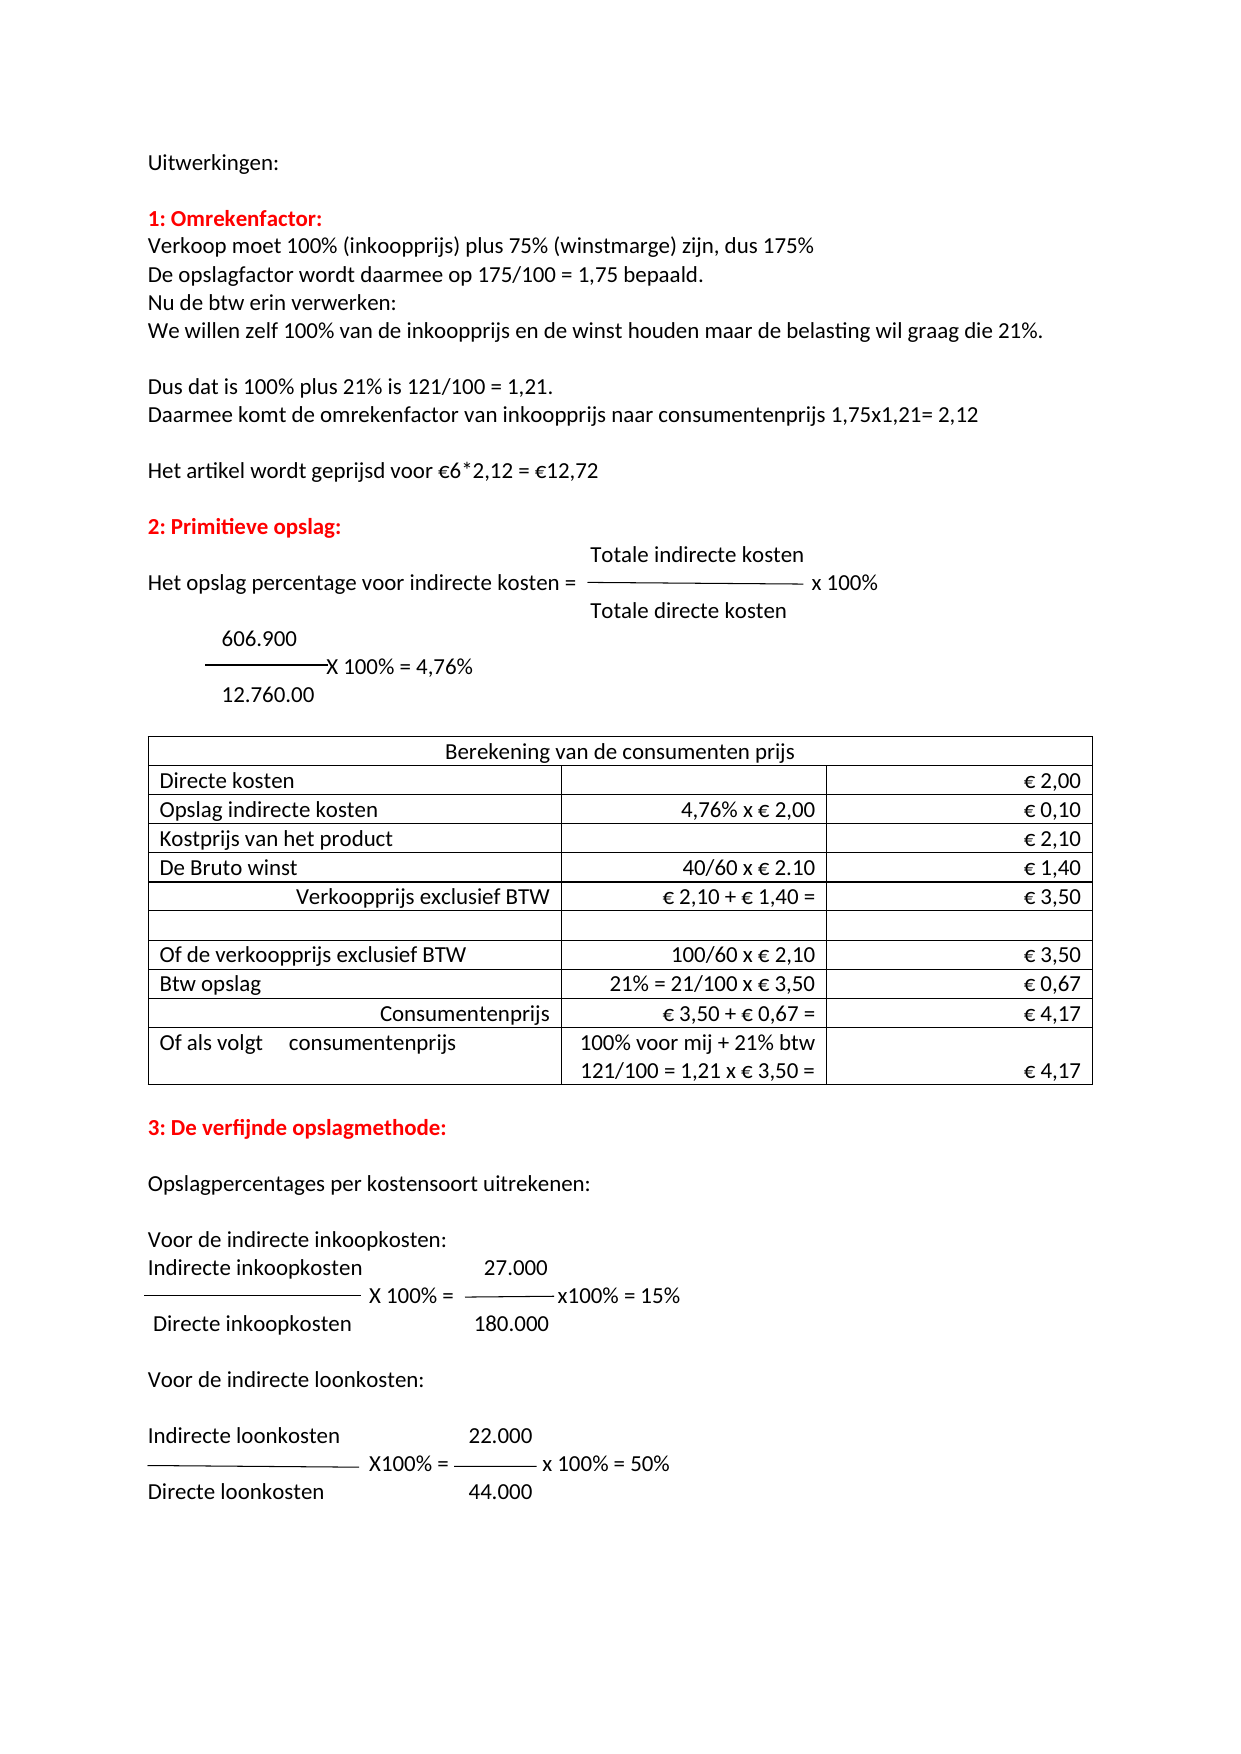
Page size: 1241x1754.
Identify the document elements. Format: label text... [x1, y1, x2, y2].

text Directe loonkosten 44.000 [148, 1477, 1093, 1505]
table_cell € 3,50 + € 0,67 = [562, 999, 826, 1027]
text Nu de btw erin verwerken: [148, 288, 1093, 316]
text X100% = x 100% = 50% [148, 1449, 1093, 1477]
text Totale directe kosten [148, 596, 1093, 624]
table_cell Directe kosten [149, 766, 561, 794]
text X 100% = 4,76% [148, 652, 1093, 680]
table_cell € 0,10 [827, 795, 1092, 823]
table_cell 100% voor mij + 21% btw 121/100 = 1,21 x € 3,50 = [562, 1028, 826, 1084]
table_cell 100/60 x € 2,10 [562, 941, 826, 968]
table_cell [562, 824, 826, 852]
text Indirecte inkoopkosten 27.000 [148, 1253, 1093, 1281]
text 606.900 [148, 624, 1093, 652]
table_cell 21% = 21/100 x € 3,50 [562, 970, 826, 998]
text We willen zelf 100% van de inkoopprijs en de winst houden maar de belasting wil graag die 21%. [148, 316, 1093, 344]
text Opslagpercentages per kostensoort uitrekenen: [148, 1169, 1093, 1197]
table_cell [149, 911, 561, 939]
text De opslagfactor wordt daarmee op 175/100 = 1,75 bepaald. [148, 260, 1093, 288]
table_cell Of de verkoopprijs exclusief BTW [149, 941, 561, 968]
text Indirecte loonkosten 22.000 [148, 1421, 1093, 1449]
table_cell [827, 911, 1092, 939]
table_cell Kostprijs van het product [149, 824, 561, 852]
table_header Berekening van de consumenten prijs [149, 737, 1092, 765]
table_cell € 2,00 [827, 766, 1092, 794]
text Verkoop moet 100% (inkoopprijs) plus 75% (winstmarge) zijn, dus 175% [148, 232, 1093, 260]
table_cell Consumentenprijs [149, 999, 561, 1027]
table_cell € 2,10 [827, 824, 1092, 852]
text 1: Omrekenfactor: [148, 204, 1093, 232]
text Dus dat is 100% plus 21% is 121/100 = 1,21. [148, 372, 1093, 400]
text X 100% = x100% = 15% [148, 1281, 1093, 1309]
text Daarmee komt de omrekenfactor van inkoopprijs naar consumentenprijs 1,75x1,21= 2,12 [148, 400, 1093, 428]
text 3: De verfijnde opslagmethode: [148, 1113, 1093, 1141]
table_cell € 4,17 [827, 999, 1092, 1027]
table_cell € 3,50 [827, 941, 1092, 968]
table_cell Verkoopprijs exclusief BTW [149, 883, 561, 910]
table_cell [562, 911, 826, 939]
text Totale indirecte kosten [148, 540, 1093, 568]
table_cell [562, 766, 826, 794]
table_cell Of als volgt consumentenprijs [149, 1028, 561, 1084]
table_cell De Bruto winst [149, 853, 561, 881]
table_cell 40/60 x € 2.10 [562, 853, 826, 881]
text Het opslag percentage voor indirecte kosten = x 100% [148, 568, 1093, 596]
text 12.760.00 [148, 680, 1093, 708]
table_cell € 2,10 + € 1,40 = [562, 883, 826, 910]
text Uitwerkingen: [148, 148, 1093, 176]
text Het artikel wordt geprijsd voor €6*2,12 = €12,72 [148, 456, 1093, 484]
text Voor de indirecte inkoopkosten: [148, 1225, 1093, 1253]
table_cell € 4,17 [827, 1028, 1092, 1084]
table_cell € 0,67 [827, 970, 1092, 998]
table_cell 4,76% x € 2,00 [562, 795, 826, 823]
text Voor de indirecte loonkosten: [148, 1365, 1093, 1393]
table_cell Opslag indirecte kosten [149, 795, 561, 823]
table_cell € 1,40 [827, 853, 1092, 881]
table_cell Btw opslag [149, 970, 561, 998]
text Directe inkoopkosten 180.000 [148, 1309, 1093, 1337]
table_cell € 3,50 [827, 883, 1092, 910]
text 2: Primitieve opslag: [148, 512, 1093, 540]
